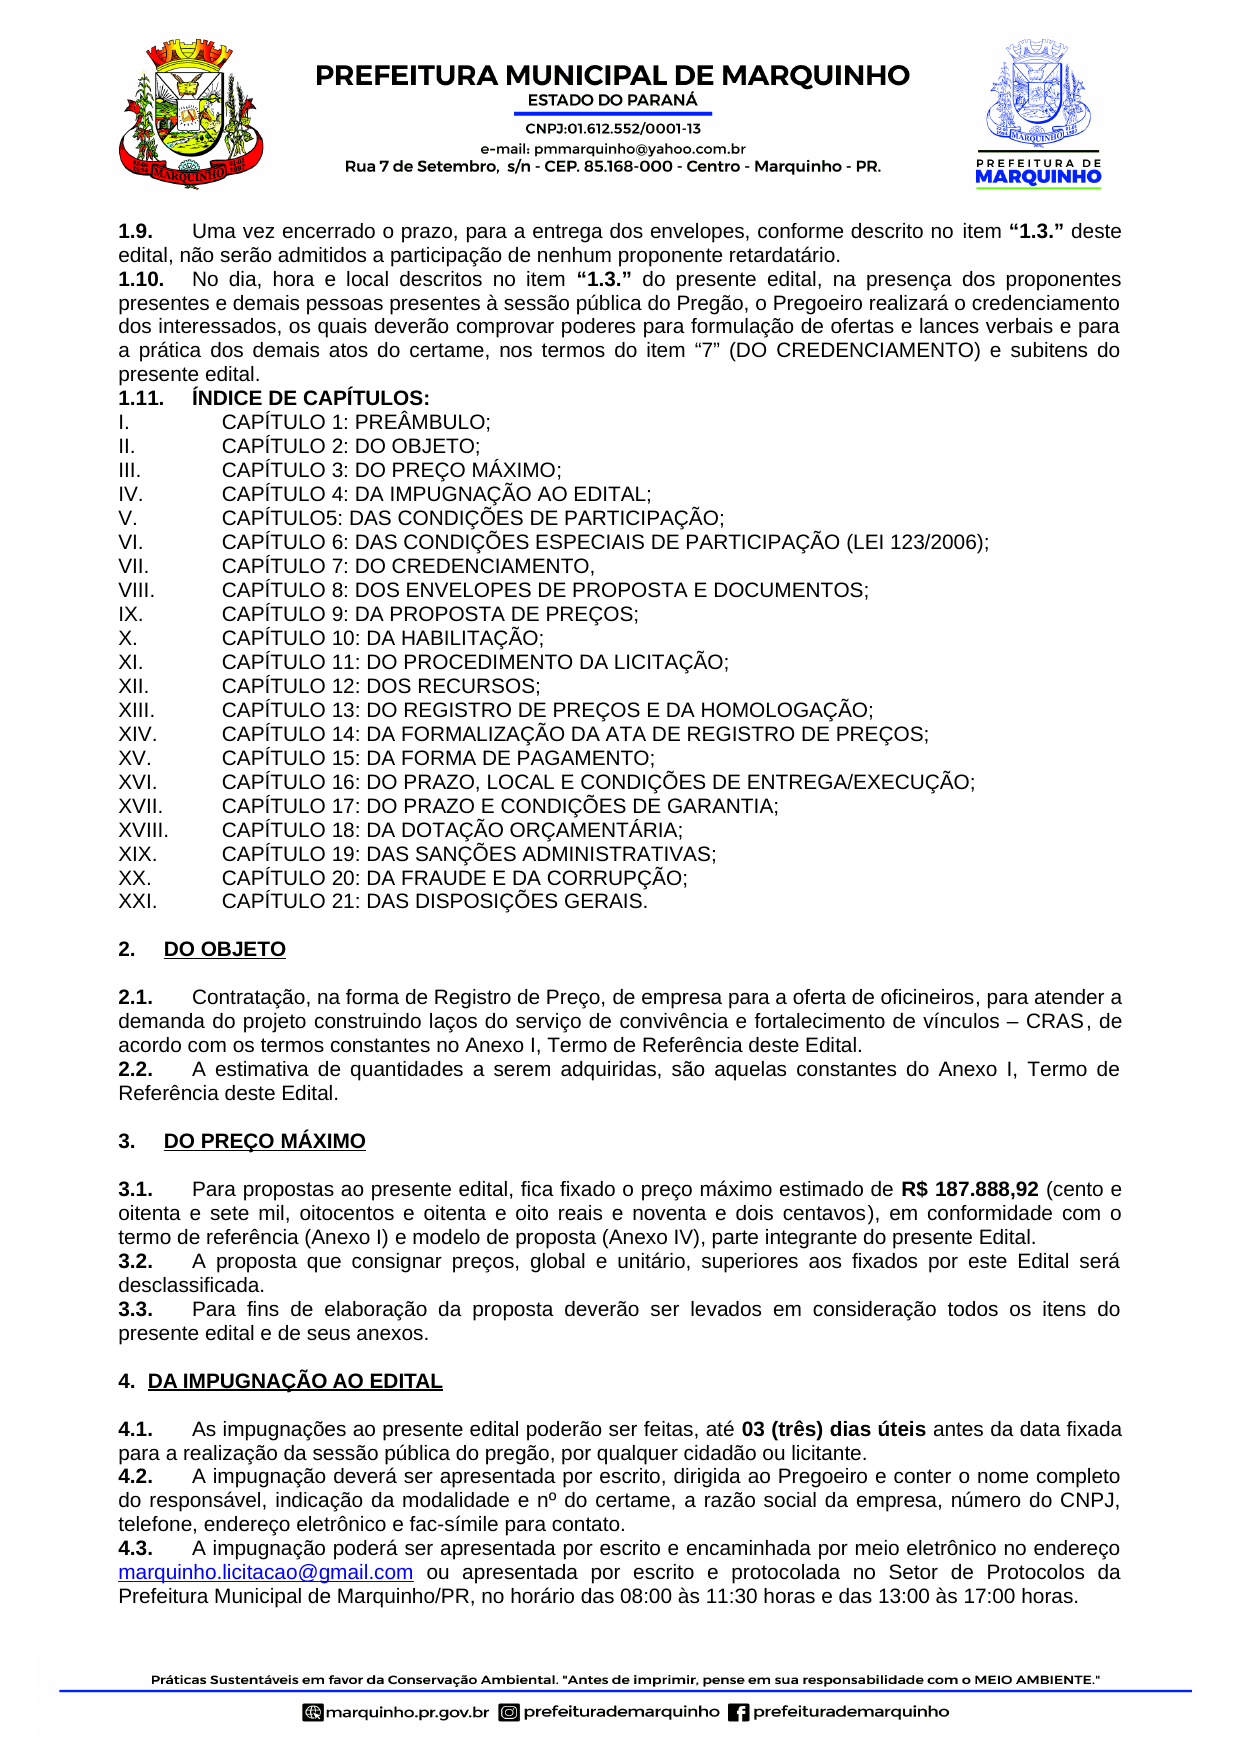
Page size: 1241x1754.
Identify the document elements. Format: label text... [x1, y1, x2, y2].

list DO OBJETO [118, 937, 1122, 961]
list A proposta que consignar preços, global e unitário, superiores aos fixados por este Edital será desclassificada. [118, 1249, 1122, 1297]
subtitle DA IMPUGNAÇÃO AO EDITAL [118, 1368, 1122, 1392]
list CAPÍTULO 6: DAS CONDIÇÕES ESPECIAIS DE PARTICIPAÇÃO (LEI 123/2006); [118, 530, 1122, 554]
list CAPÍTULO 17: DO PRAZO E CONDIÇÕES DE GARANTIA; [118, 793, 1122, 817]
list As impugnações ao presente edital poderão ser feitas, até 03 (três) dias úteis antes da data fixada para a realização da sessão pública do pregão, por qualquer cidadão ou licitante. [118, 1416, 1122, 1464]
list Para fins de elaboração da proposta deverão ser levados em consideração todos os itens do presente edital e de seus anexos. [118, 1297, 1122, 1344]
list CAPÍTULO5: DAS CONDIÇÕES DE PARTICIPAÇÃO; [118, 506, 1122, 530]
list CAPÍTULO 10: DA HABILITAÇÃO; [118, 626, 1122, 650]
list CAPÍTULO 19: DAS SANÇÕES ADMINISTRATIVAS; [118, 841, 1122, 865]
list CAPÍTULO 7: DO CREDENCIAMENTO, [118, 554, 1122, 578]
list CAPÍTULO 8: DOS ENVELOPES DE PROPOSTA E DOCUMENTOS; [118, 578, 1122, 602]
list CAPÍTULO 3: DO PREÇO MÁXIMO; [118, 458, 1122, 482]
list CAPÍTULO 14: DA FORMALIZAÇÃO DA ATA DE REGISTRO DE PREÇOS; [118, 722, 1122, 746]
list CAPÍTULO 9: DA PROPOSTA DE PREÇOS; [118, 602, 1122, 626]
list Para propostas ao presente edital, fica fixado o preço máximo estimado de R$ 187.888,92 (cento e oitenta e sete mil, oitocentos e oitenta e oito reais e noventa e dois centavos), em conformidade com o termo de referência (Anexo I) e modelo de proposta (Anexo IV), parte integrante do presente Edital. [118, 1177, 1122, 1249]
list CAPÍTULO 20: DA FRAUDE E DA CORRUPÇÃO; [118, 865, 1122, 889]
list No dia, hora e local descritos no item “1.3.” do presente edital, na presença dos proponentes presentes e demais pessoas presentes à sessão pública do Pregão, o Pregoeiro realizará o credenciamento dos interessados, os quais deverão comprovar poderes para formulação de ofertas e lances verbais e para a prática dos demais atos do certame, nos termos do item “7” (DO CREDENCIAMENTO) e subitens do presente edital. [118, 266, 1122, 386]
list CAPÍTULO 13: DO REGISTRO DE PREÇOS E DA HOMOLOGAÇÃO; [118, 698, 1122, 722]
list CAPÍTULO 16: DO PRAZO, LOCAL E CONDIÇÕES DE ENTREGA/EXECUÇÃO; [118, 769, 1122, 793]
list CAPÍTULO 12: DOS RECURSOS; [118, 674, 1122, 698]
list CAPÍTULO 4: DA IMPUGNAÇÃO AO EDITAL; [118, 482, 1122, 506]
list A impugnação poderá ser apresentada por escrito e encaminhada por meio eletrônico no endereço marquinho.licitacao@gmail.com ou apresentada por escrito e protocolada no Setor de Protocolos da Prefeitura Municipal de Marquinho/PR, no horário das 08:00 às 11:30 horas e das 13:00 às 17:00 horas. [118, 1536, 1122, 1608]
list Uma vez encerrado o prazo, para a entrega dos envelopes, conforme descrito no item “1.3.” deste edital, não serão admitidos a participação de nenhum proponente retardatário. [118, 218, 1122, 266]
list A impugnação deverá ser apresentada por escrito, dirigida ao Pregoeiro e conter o nome completo do responsável, indicação da modalidade e nº do certame, a razão social da empresa, número do CNPJ, telefone, endereço eletrônico e fac-símile para contato. [118, 1464, 1122, 1536]
list A estimativa de quantidades a serem adquiridas, são aquelas constantes do Anexo I, Termo de Referência deste Edital. [118, 1057, 1122, 1105]
list ÍNDICE DE CAPÍTULOS: [118, 386, 1122, 410]
list CAPÍTULO 18: DA DOTAÇÃO ORÇAMENTÁRIA; [118, 817, 1122, 841]
list DO PREÇO MÁXIMO [118, 1129, 1122, 1153]
list CAPÍTULO 21: DAS DISPOSIÇÕES GERAIS. [118, 889, 1122, 913]
picture [52, 11, 1173, 214]
list Contratação, na forma de Registro de Preço, de empresa para a oferta de oficineiros, para atender a demanda do projeto construindo laços do serviço de convivência e fortalecimento de vínculos – CRAS, de acordo com os termos constantes no Anexo I, Termo de Referência deste Edital. [118, 985, 1122, 1057]
list CAPÍTULO 11: DO PROCEDIMENTO DA LICITAÇÃO; [118, 650, 1122, 674]
list CAPÍTULO 15: DA FORMA DE PAGAMENTO; [118, 746, 1122, 769]
list CAPÍTULO 2: DO OBJETO; [118, 434, 1122, 458]
list CAPÍTULO 1: PREÂMBULO; [118, 410, 1122, 434]
picture [35, 1642, 1216, 1751]
